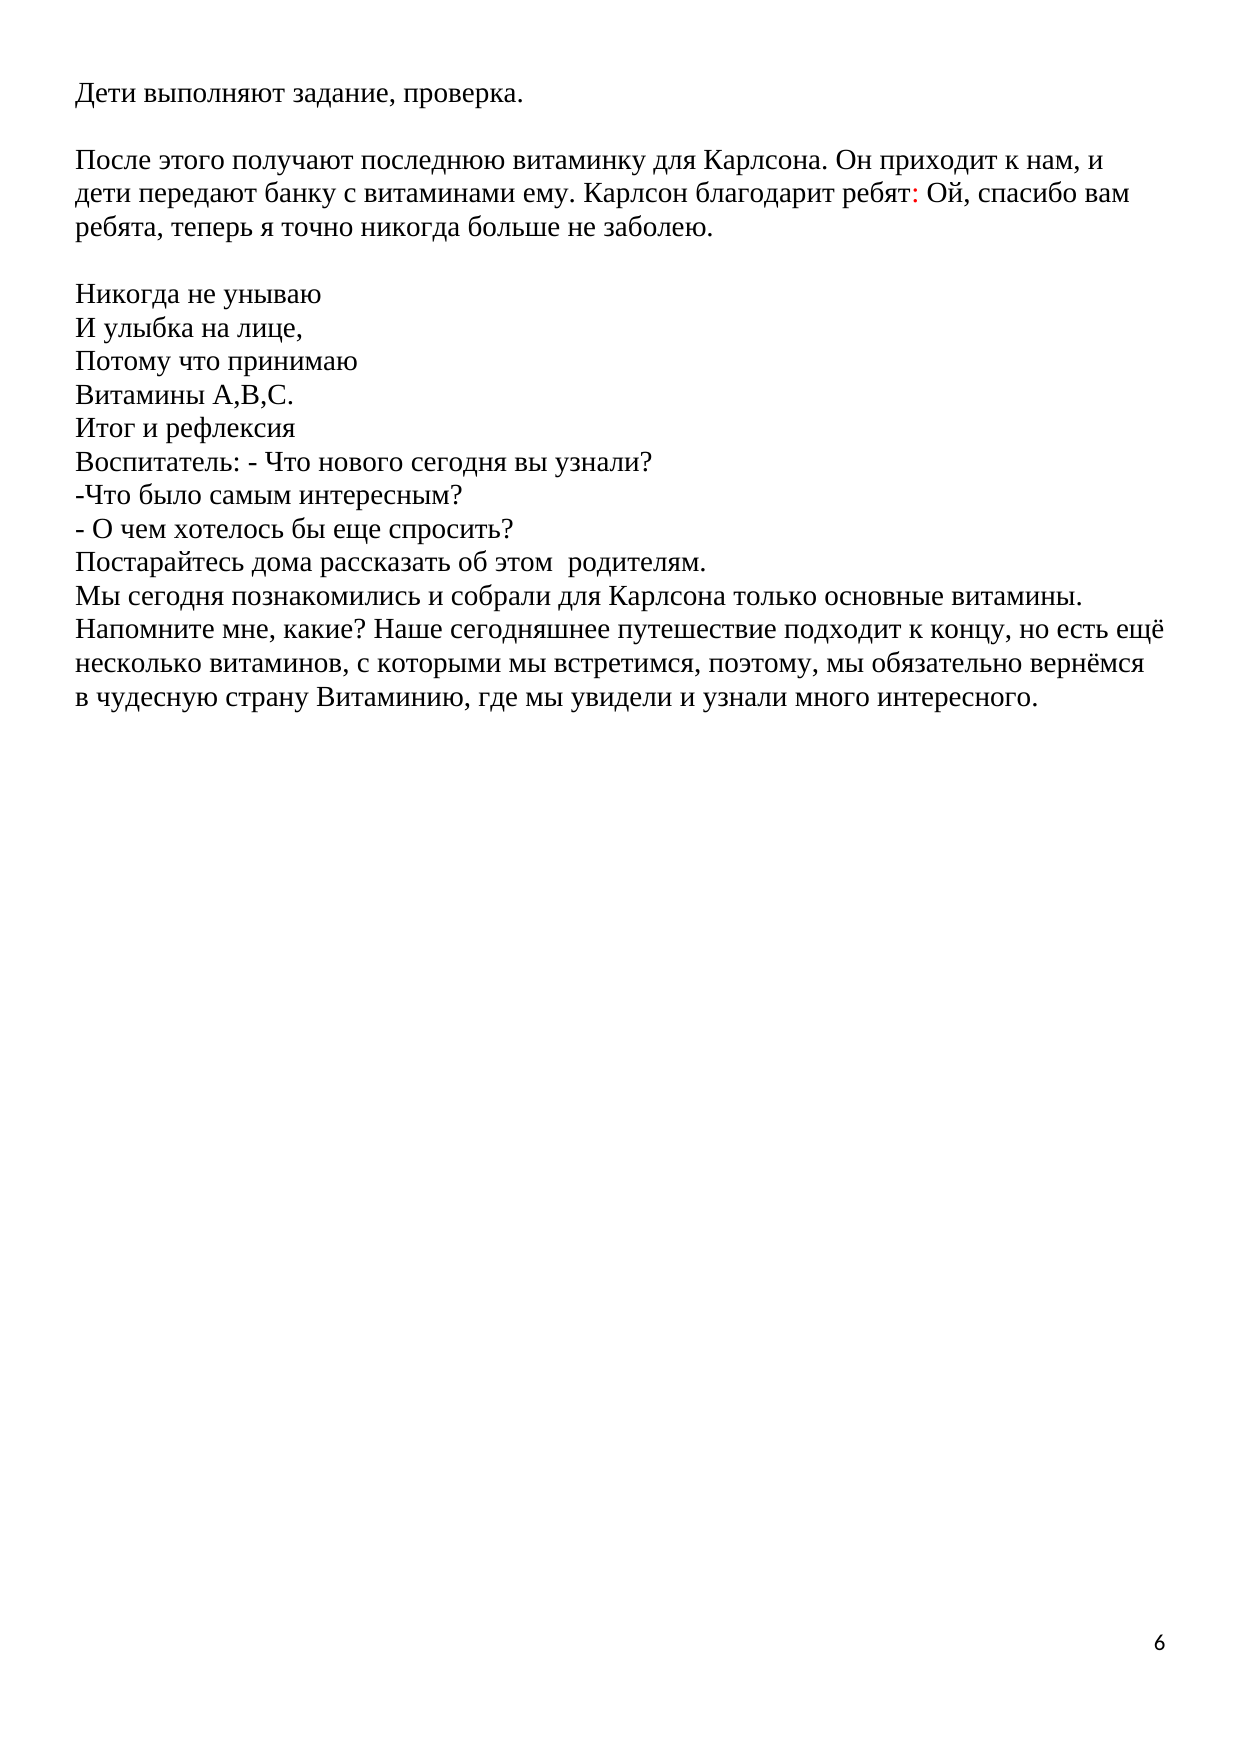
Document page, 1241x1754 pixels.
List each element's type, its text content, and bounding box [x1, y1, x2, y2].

text Дети выполняют задание, проверка. [75, 75, 1165, 108]
text После этого получают последнюю витаминку для Карлсона. Он приходит к нам, и дети передают банку с витаминами ему. Карлсон благодарит ребят: Ой, спасибо вам ребята, теперь я точно никогда больше не заболею. [75, 142, 1165, 243]
text - О чем хотелось бы еще спросить? [75, 511, 1165, 544]
text Итог и рефлексия [75, 410, 1165, 444]
text Мы сегодня познакомились и собрали для Карлсона только основные витамины. Напомните мне, какие? Наше сегодняшнее путешествие подходит к концу, но есть ещё несколько витаминов, с которыми мы встретимся, поэтому, мы обязательно вернёмся в чудесную страну Витаминию, где мы увидели и узнали много интересного. [75, 578, 1165, 712]
text Постарайтесь дома рассказать об этом родителям. [75, 544, 1165, 578]
text Воспитатель: - Что нового сегодня вы узнали? [75, 444, 1165, 477]
text Никогда не унываю И улыбка на лице, Потому что принимаю Витамины А,В,С. [75, 276, 1165, 410]
text -Что было самым интересным? [75, 477, 1165, 511]
